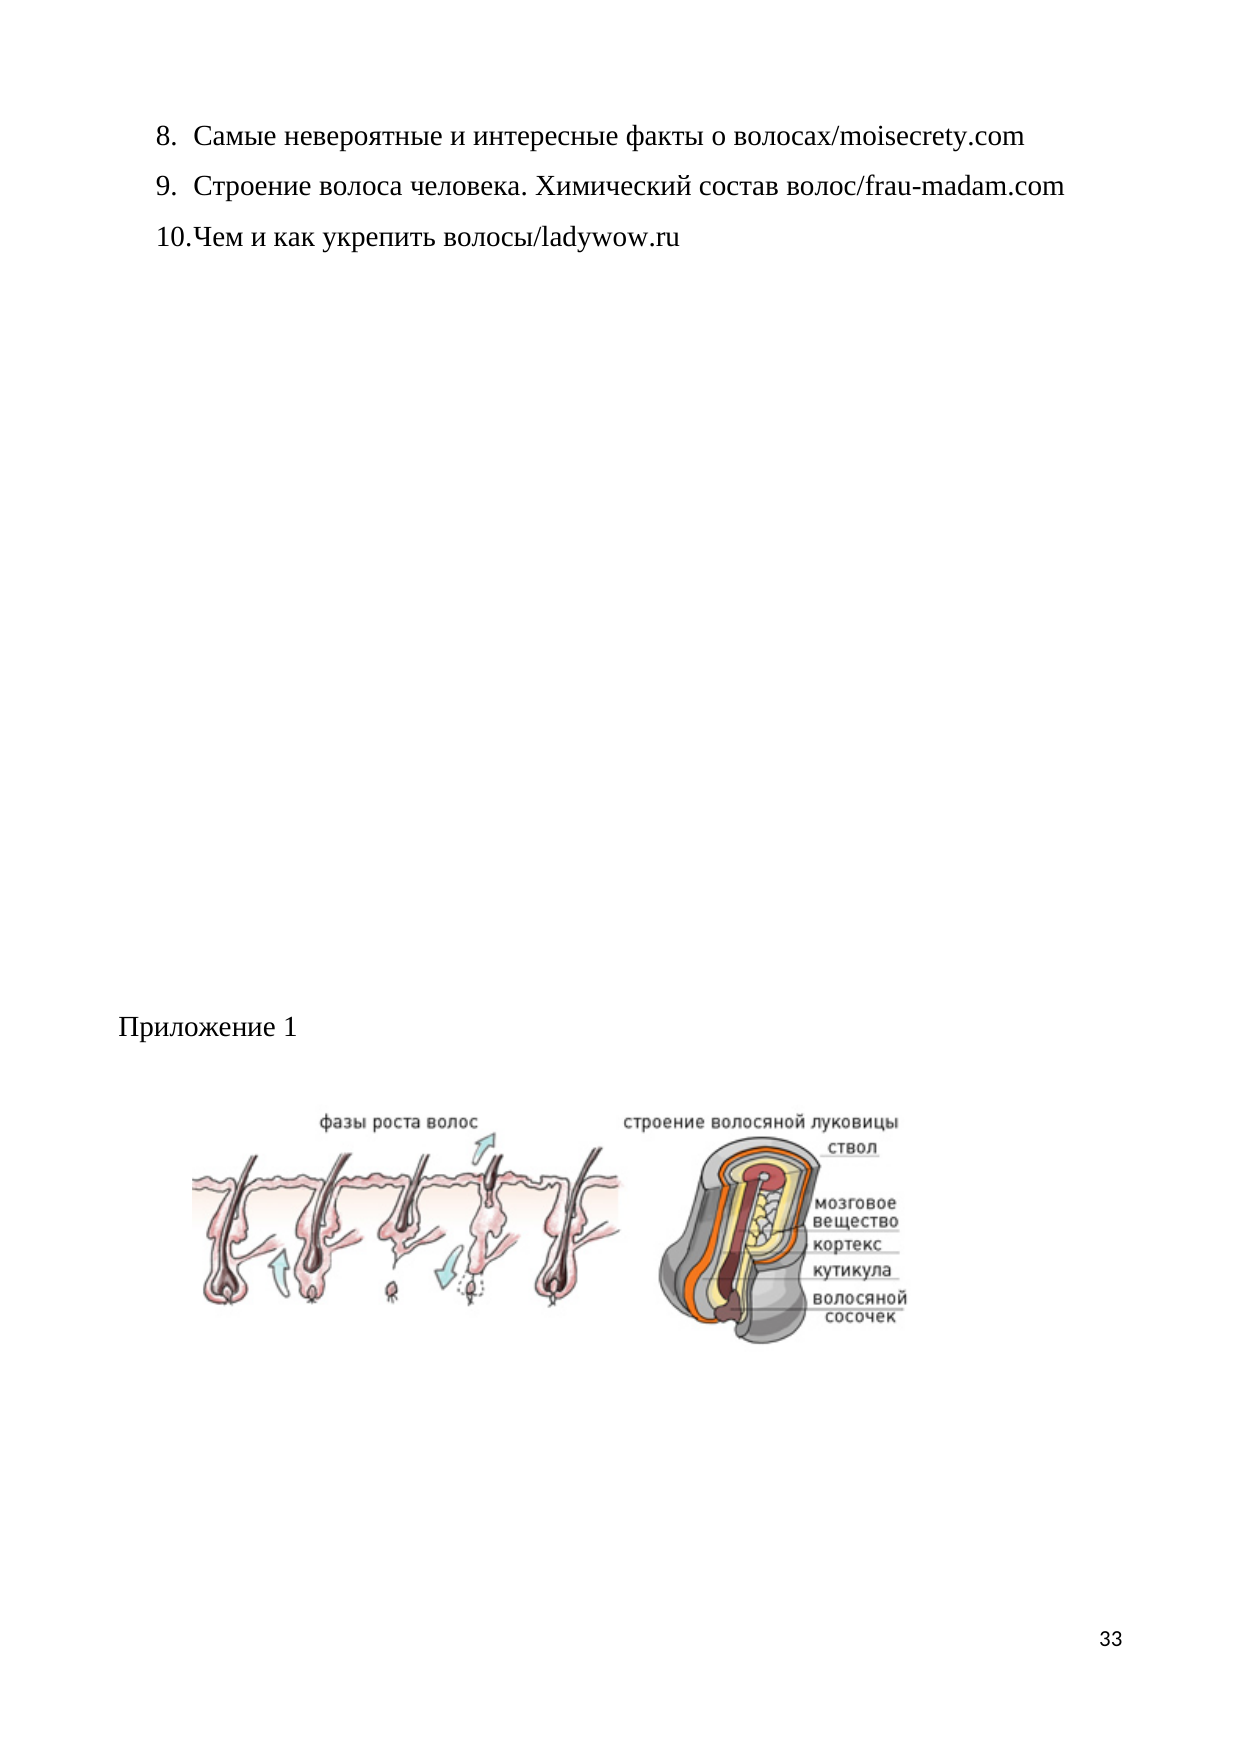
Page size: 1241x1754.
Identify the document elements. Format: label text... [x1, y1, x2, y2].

list Чем и как укрепить волосы/ladywow.ru [156, 219, 1122, 252]
list Строение волоса человека. Химический состав волос/frau-madam.com [156, 168, 1122, 202]
text Приложение 1 [118, 1009, 1122, 1043]
picture [192, 1104, 911, 1352]
list Самые невероятные и интересные факты о волосах/moisecrety.com [156, 118, 1122, 152]
